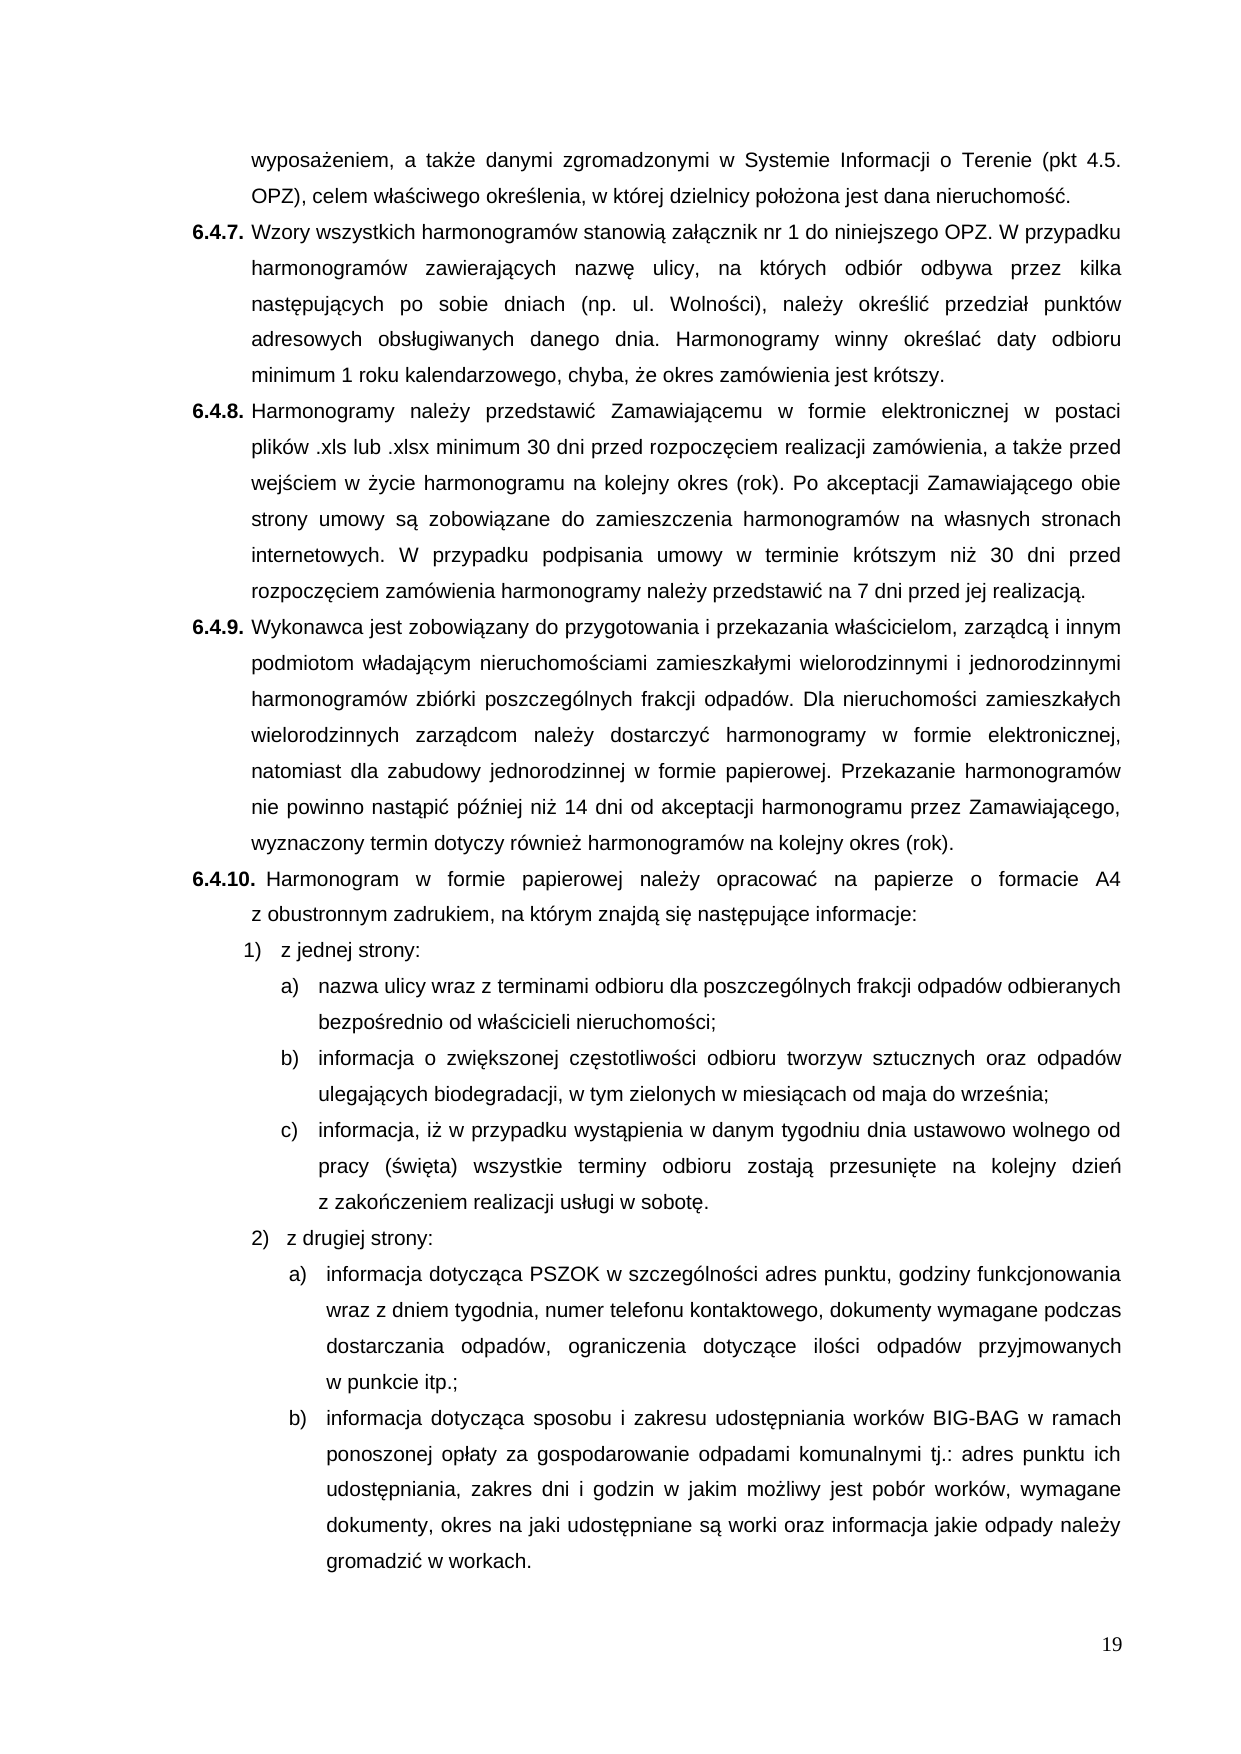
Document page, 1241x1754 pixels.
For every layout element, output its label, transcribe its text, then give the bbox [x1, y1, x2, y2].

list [192, 148, 1122, 207]
list Harmonogramy należy przedstawić Zamawiającemu w formie elektronicznej w postaci plików .xls lub .xlsx minimum 30 dni przed rozpoczęciem realizacji zamówienia, a także przed wejściem w życie harmonogramu na kolejny okres (rok). Po akceptacji Zamawiającego obie strony umowy są zobowiązane do zamieszczenia harmonogramów na własnych stronach internetowych. W przypadku podpisania umowy w terminie krótszym niż 30 dni przed rozpoczęciem zamówienia harmonogramy należy przedstawić na 7 dni przed jej realizacją. [192, 399, 1122, 603]
list Wzory wszystkich harmonogramów stanowią załącznik nr 1 do niniejszego OPZ. W przypadku harmonogramów zawierających nazwę ulicy, na których odbiór odbywa przez kilka następujących po sobie dniach (np. ul. Wolności), należy określić przedział punktów adresowych obsługiwanych danego dnia. Harmonogramy winny określać daty odbioru minimum 1 roku kalendarzowego, chyba, że okres zamówienia jest krótszy. [192, 219, 1122, 387]
list informacja o zwiększonej częstotliwości odbioru tworzyw sztucznych oraz odpadów ulegających biodegradacji, w tym zielonych w miesiącach od maja do września; [281, 1046, 1122, 1106]
list Harmonogram w formie papierowej należy opracować na papierze o formacie A4 z obustronnym zadrukiem, na którym znajdą się następujące informacje: [192, 866, 1122, 926]
list nazwa ulicy wraz z terminami odbioru dla poszczególnych frakcji odpadów odbieranych bezpośrednio od właścicieli nieruchomości; [281, 974, 1122, 1034]
list informacja dotycząca PSZOK w szczególności adres punktu, godziny funkcjonowania wraz z dniem tygodnia, numer telefonu kontaktowego, dokumenty wymagane podczas dostarczania odpadów, ograniczenia dotyczące ilości odpadów przyjmowanych w punkcie itp.; [288, 1262, 1122, 1393]
list z drugiej strony: [251, 1226, 1122, 1250]
list informacja dotycząca sposobu i zakresu udostępniania worków BIG-BAG w ramach ponoszonej opłaty za gospodarowanie odpadami komunalnymi tj.: adres punktu ich udostępniania, zakres dni i godzin w jakim możliwy jest pobór worków, wymagane dokumenty, okres na jaki udostępniane są worki oraz informacja jakie odpady należy gromadzić w workach. [288, 1405, 1122, 1573]
list Wykonawca jest zobowiązany do przygotowania i przekazania właścicielom, zarządcą i innym podmiotom władającym nieruchomościami zamieszkałymi wielorodzinnymi i jednorodzinnymi harmonogramów zbiórki poszczególnych frakcji odpadów. Dla nieruchomości zamieszkałych wielorodzinnych zarządcom należy dostarczyć harmonogramy w formie elektronicznej, natomiast dla zabudowy jednorodzinnej w formie papierowej. Przekazanie harmonogramów nie powinno nastąpić później niż 14 dni od akceptacji harmonogramu przez Zamawiającego, wyznaczony termin dotyczy również harmonogramów na kolejny okres (rok). [192, 615, 1122, 854]
list informacja, iż w przypadku wystąpienia w danym tygodniu dnia ustawowo wolnego od pracy (święta) wszystkie terminy odbioru zostają przesunięte na kolejny dzień z zakończeniem realizacji usługi w sobotę. [281, 1118, 1122, 1214]
list z jednej strony: [243, 938, 1122, 962]
